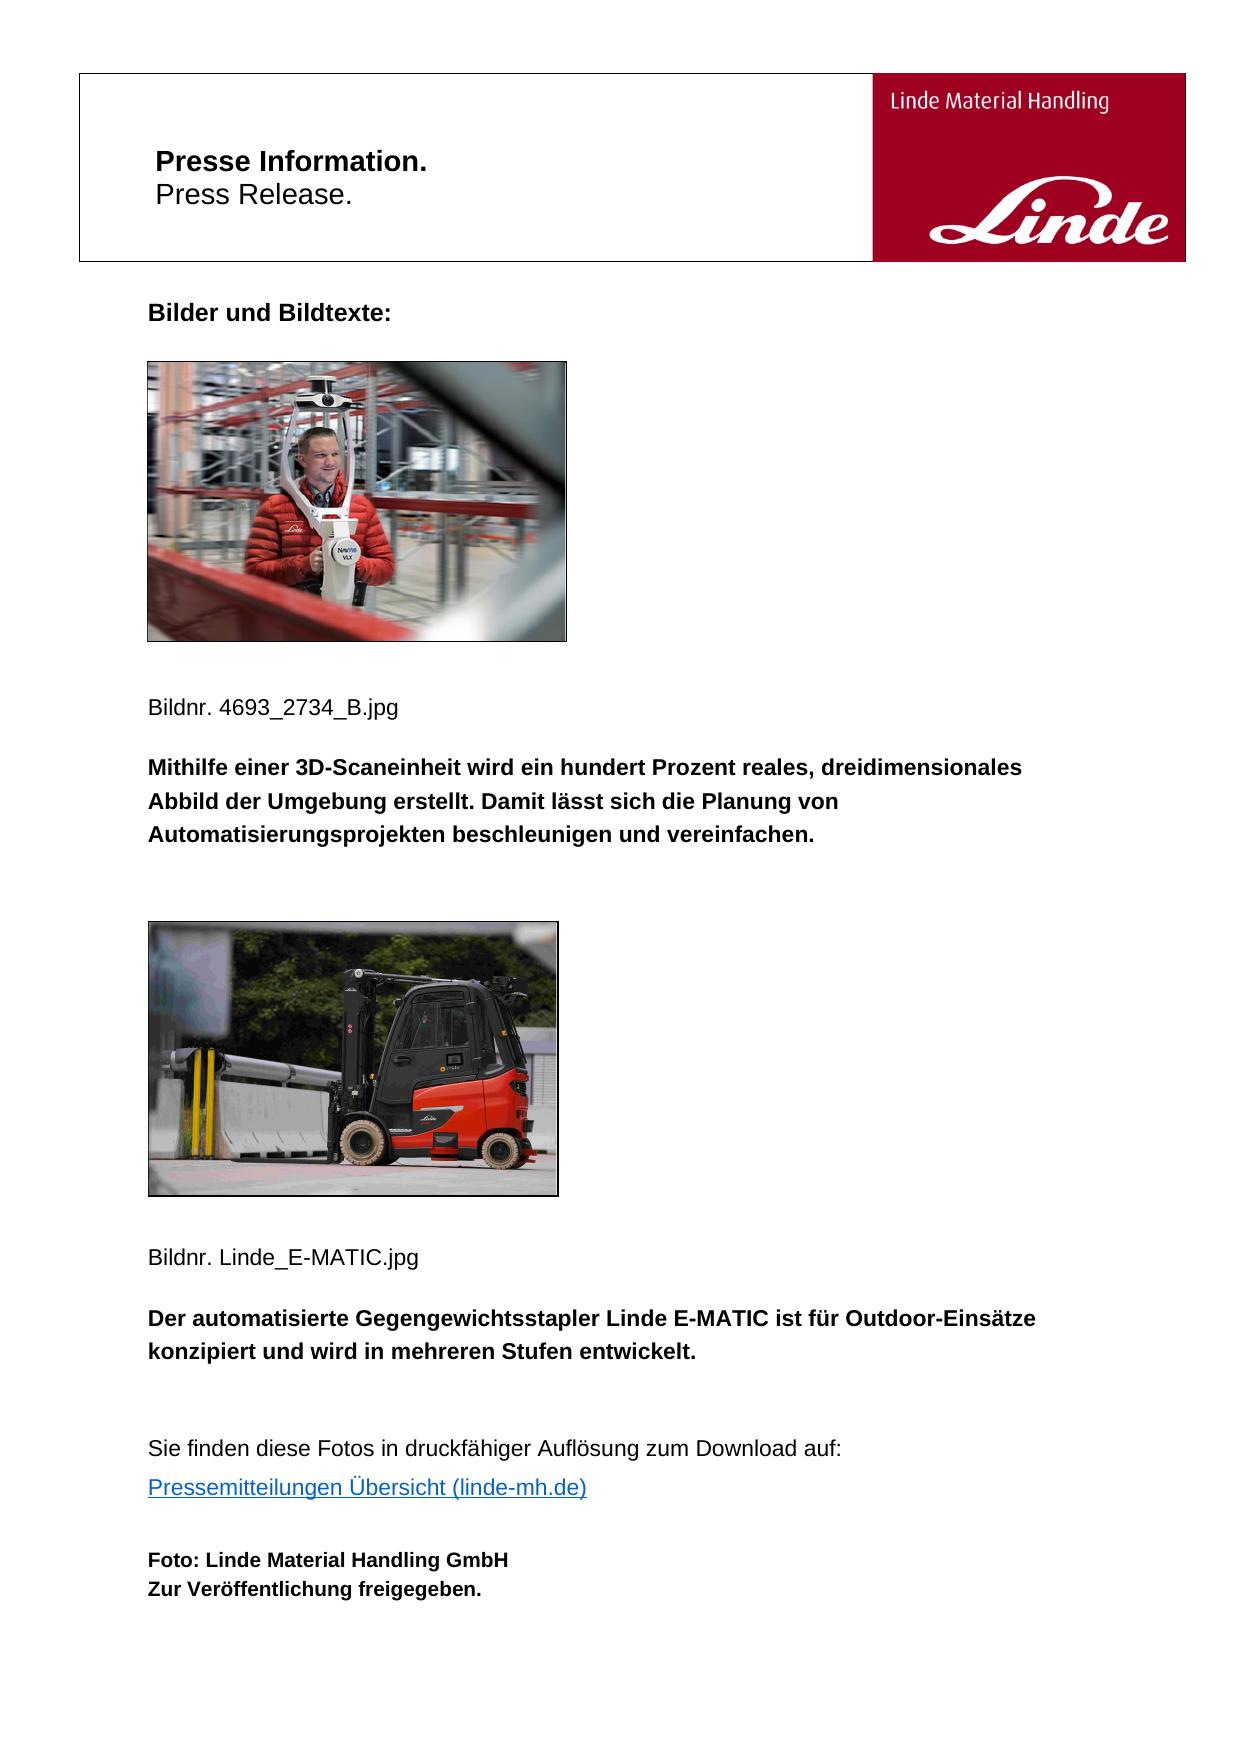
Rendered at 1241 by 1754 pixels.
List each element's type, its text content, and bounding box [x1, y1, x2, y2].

text Pressemitteilungen Übersicht (linde-mh.de) [148, 1474, 1064, 1500]
text Bildnr. Linde_E-MATIC.jpg [148, 1244, 1046, 1270]
text Bildnr. 4693_2734_B.jpg [148, 693, 1046, 720]
text Zur Veröffentlichung freigegeben. [148, 1571, 1064, 1601]
text Bilder und Bildtexte: [148, 298, 1064, 327]
picture [872, 73, 1186, 262]
picture [147, 362, 566, 641]
text Mithilfe einer 3D-Scaneinheit wird ein hundert Prozent reales, dreidimensionales Abbild der Umgebung erstellt. Damit lässt sich die Planung von Automatisierungsprojekten beschleunigen und vereinfachen. [148, 749, 1064, 849]
picture [148, 922, 557, 1195]
text Sie finden diese Fotos in druckfähiger Auflösung zum Download auf: [148, 1434, 1064, 1461]
text Foto: Linde Material Handling GmbH [148, 1542, 1064, 1571]
text Der automatisierte Gegengewichtsstapler Linde E-MATIC ist für Outdoor-Einsätze konzipiert und wird in mehreren Stufen entwickelt. [148, 1299, 1064, 1366]
